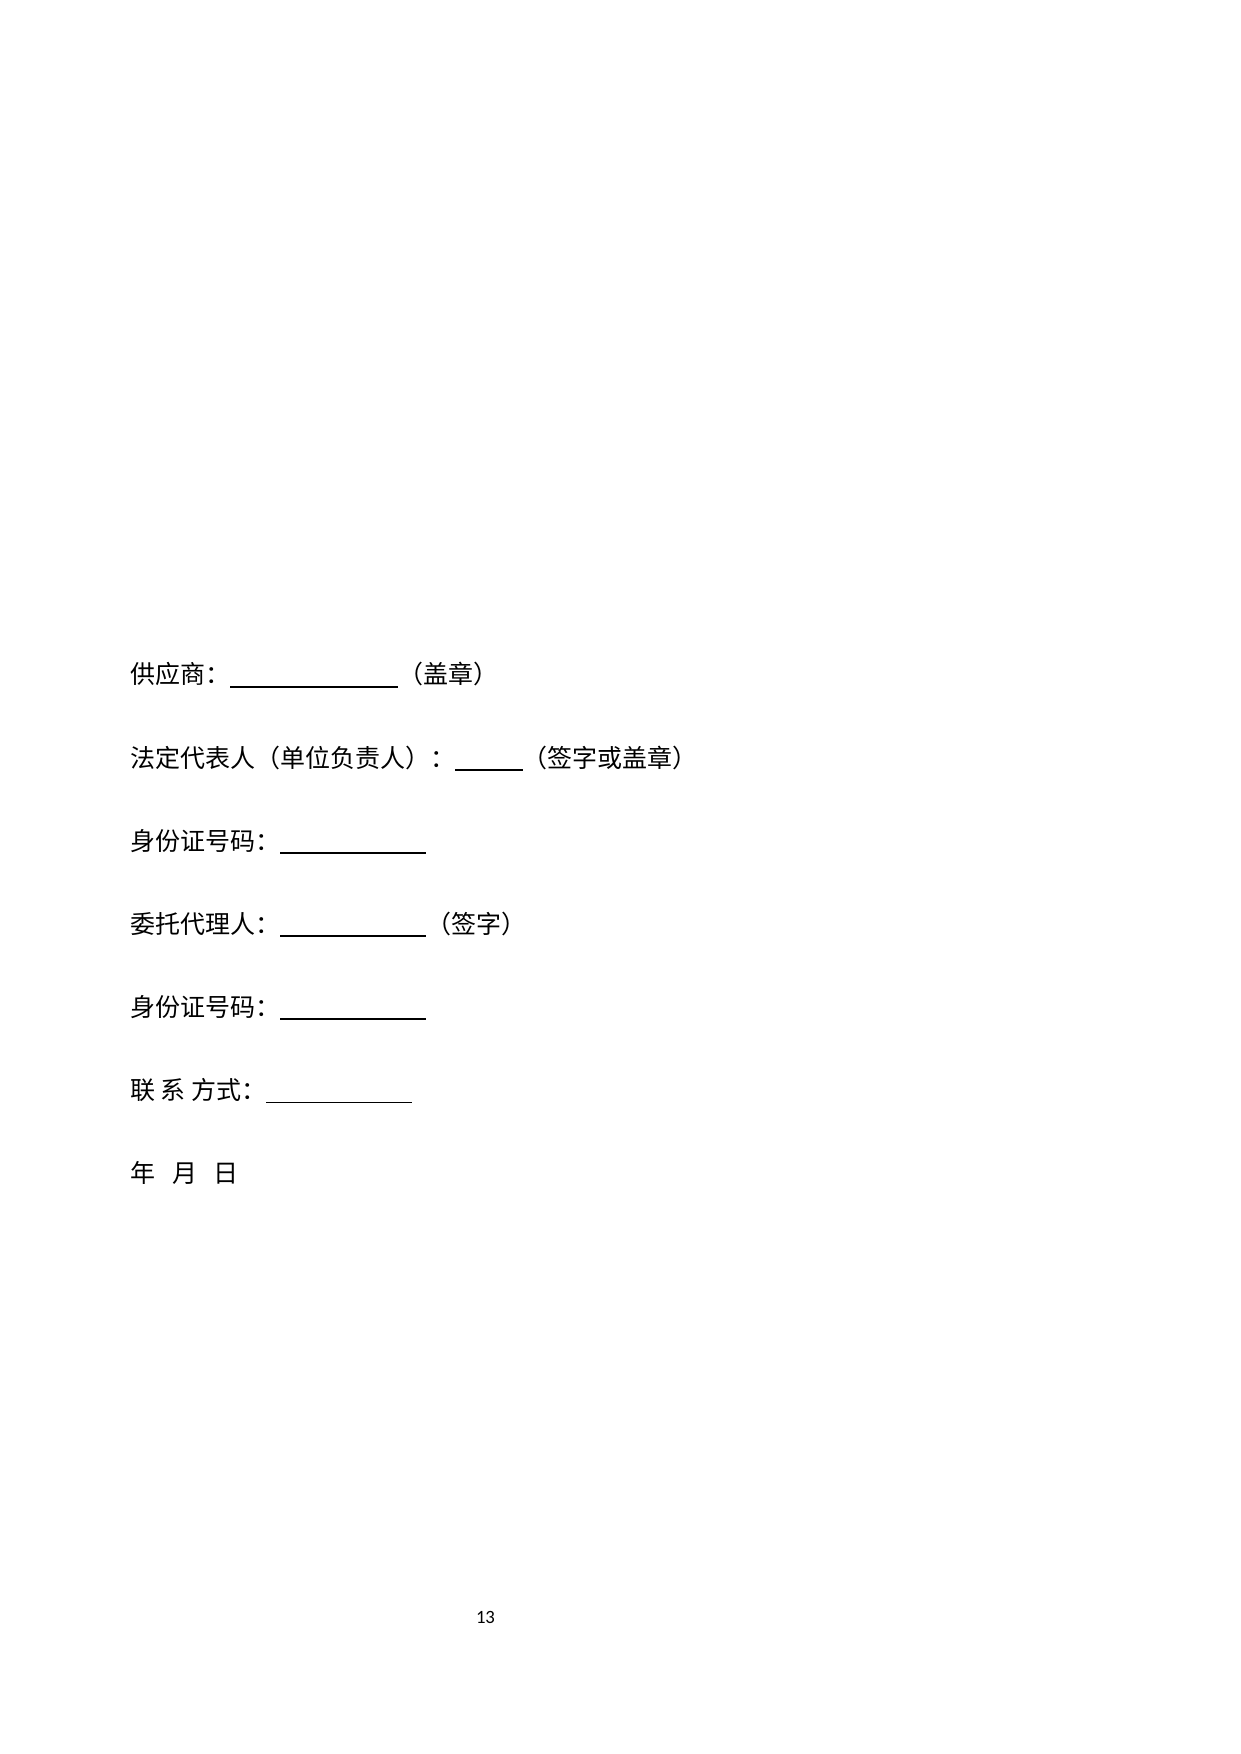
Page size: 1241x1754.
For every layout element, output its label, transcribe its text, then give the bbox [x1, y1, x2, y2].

text 供应商： （盖章） [130, 641, 1122, 706]
text 委托代理人： （签字） [130, 890, 1122, 955]
text 年 月 日 [130, 1139, 1122, 1204]
text 法定代表人（单位负责人）： （签字或盖章） [130, 724, 1122, 789]
text 联 系 方式： [130, 1056, 1122, 1121]
text 身份证号码： [130, 973, 1122, 1038]
text 身份证号码： [130, 807, 1122, 872]
